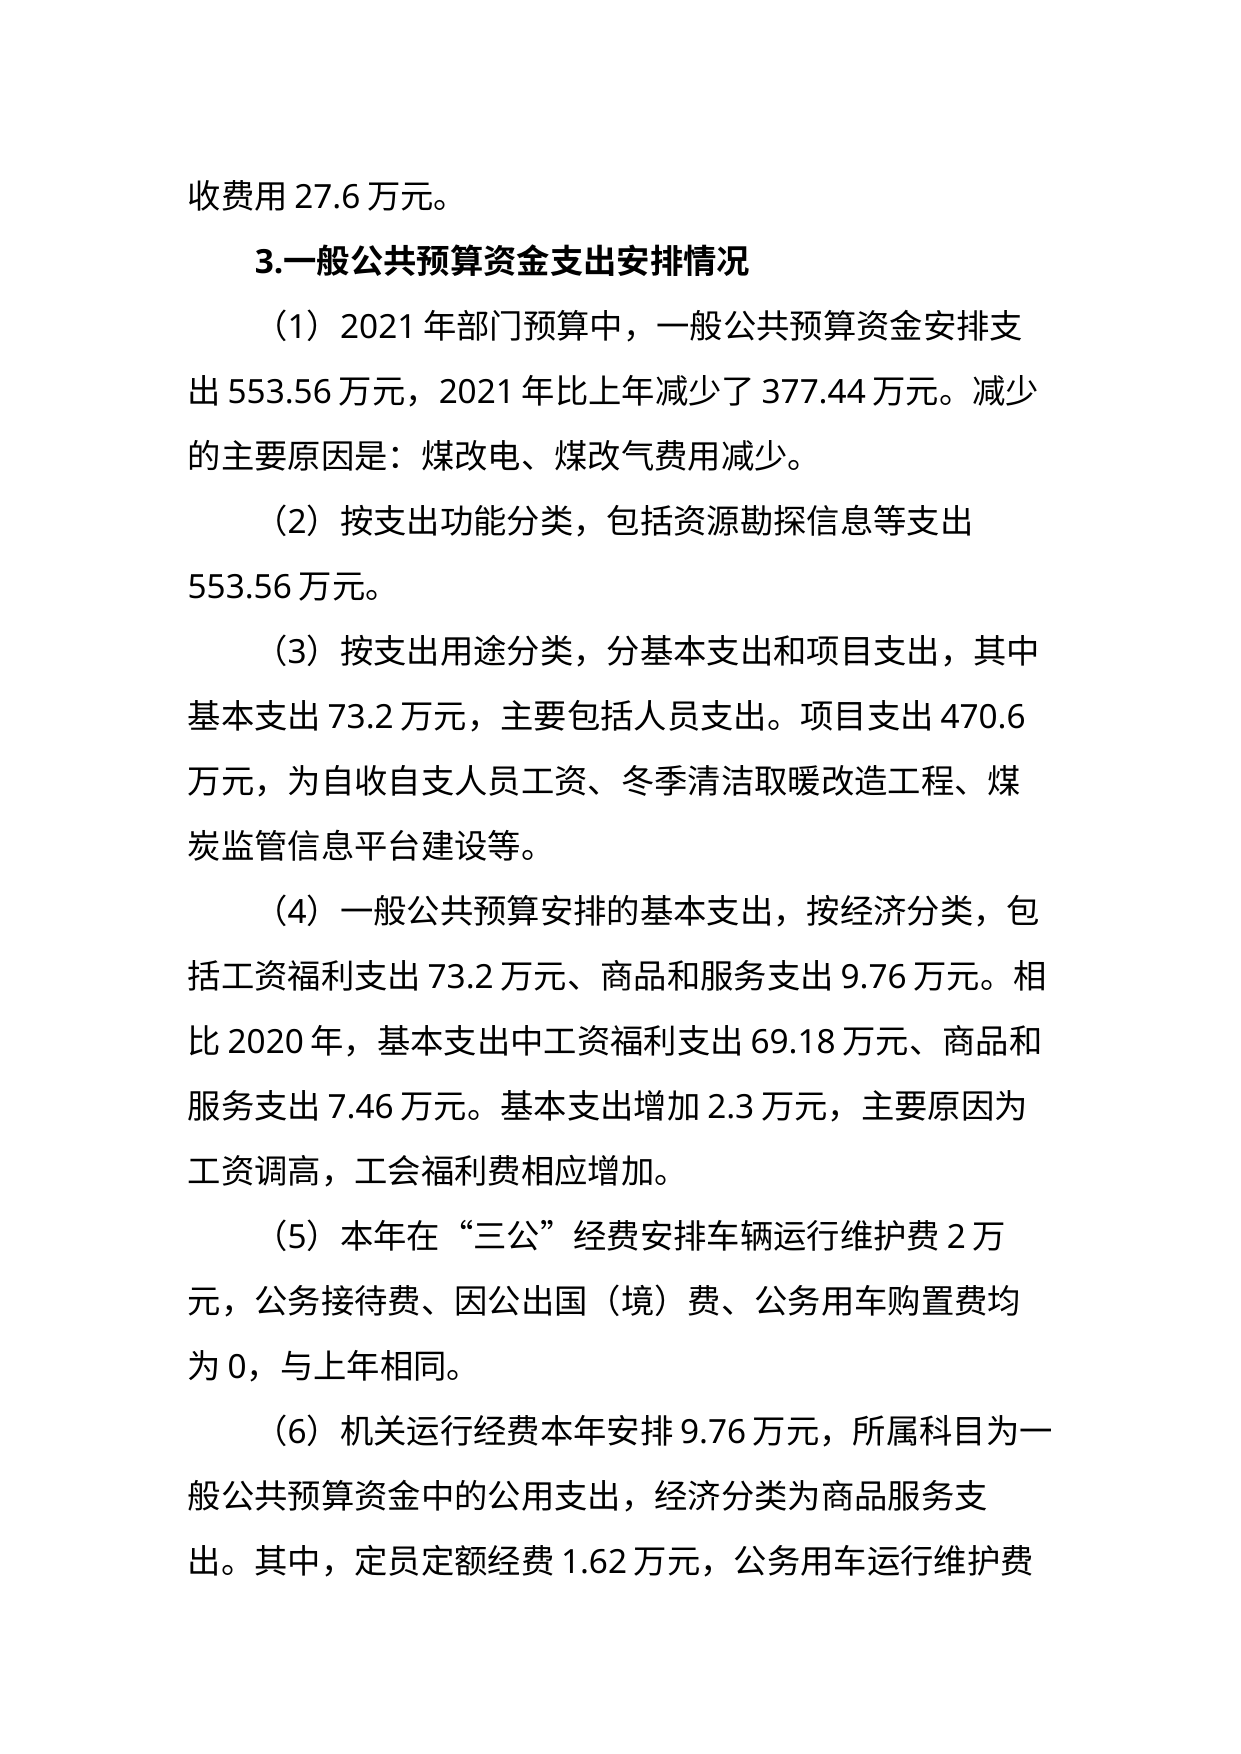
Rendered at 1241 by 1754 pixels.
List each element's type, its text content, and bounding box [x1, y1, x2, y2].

text （3）按支出用途分类，分基本支出和项目支出，其中基本支出73.2万元，主要包括人员支出。项目支出470.6万元，为自收自支人员工资、冬季清洁取暖改造工程、煤炭监管信息平台建设等。 [187, 617, 1053, 877]
text （5）本年在“三公”经费安排车辆运行维护费2万元，公务接待费、因公出国（境）费、公务用车购置费均为0，与上年相同。 [187, 1202, 1053, 1397]
text 3.一般公共预算资金支出安排情况 [187, 227, 1053, 292]
text （4）一般公共预算安排的基本支出，按经济分类，包括工资福利支出73.2万元、商品和服务支出9.76万元。相比2020年，基本支出中工资福利支出69.18万元、商品和服务支出7.46万元。基本支出增加2.3万元，主要原因为工资调高，工会福利费相应增加。 [187, 877, 1053, 1202]
text （2）按支出功能分类，包括资源勘探信息等支出553.56万元。 [187, 487, 1053, 617]
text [187, 1397, 1053, 1592]
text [187, 162, 1053, 227]
text （1）2021年部门预算中，一般公共预算资金安排支出553.56万元，2021年比上年减少了377.44万元。减少的主要原因是：煤改电、煤改气费用减少。 [187, 292, 1053, 487]
